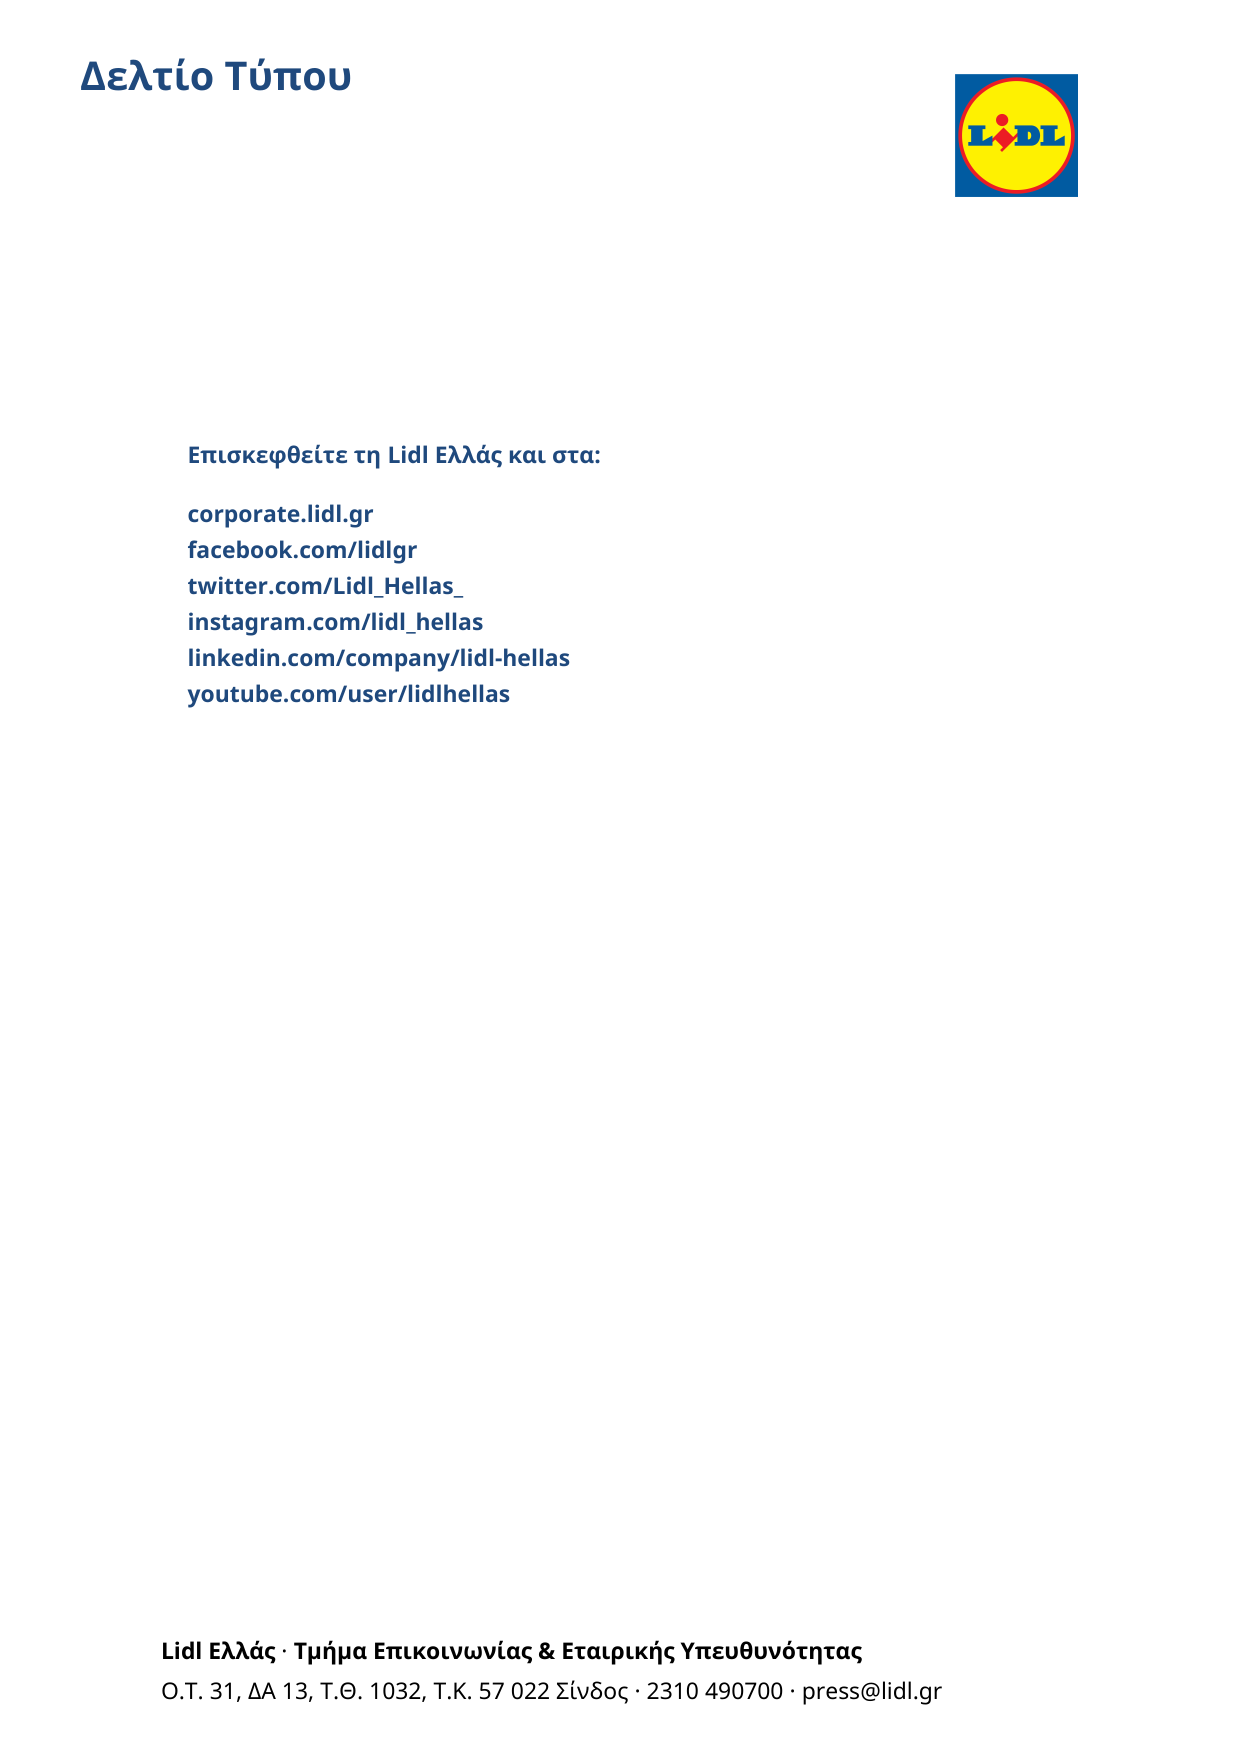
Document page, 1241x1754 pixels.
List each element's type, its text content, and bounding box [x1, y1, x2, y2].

text corporate.lidl.gr [187, 498, 1078, 529]
text facebook.com/lidlgr [187, 534, 1078, 565]
text youtube.com/user/lidlhellas [187, 678, 1078, 709]
text Επισκεφθείτε τη Lidl Ελλάς και στα: [187, 439, 1078, 470]
text linkedin.com/company/lidl-hellas [187, 642, 1078, 673]
text instagram.com/lidl_hellas [187, 606, 1078, 637]
picture [954, 73, 1078, 198]
text twitter.com/Lidl_Hellas_ [187, 570, 1078, 601]
